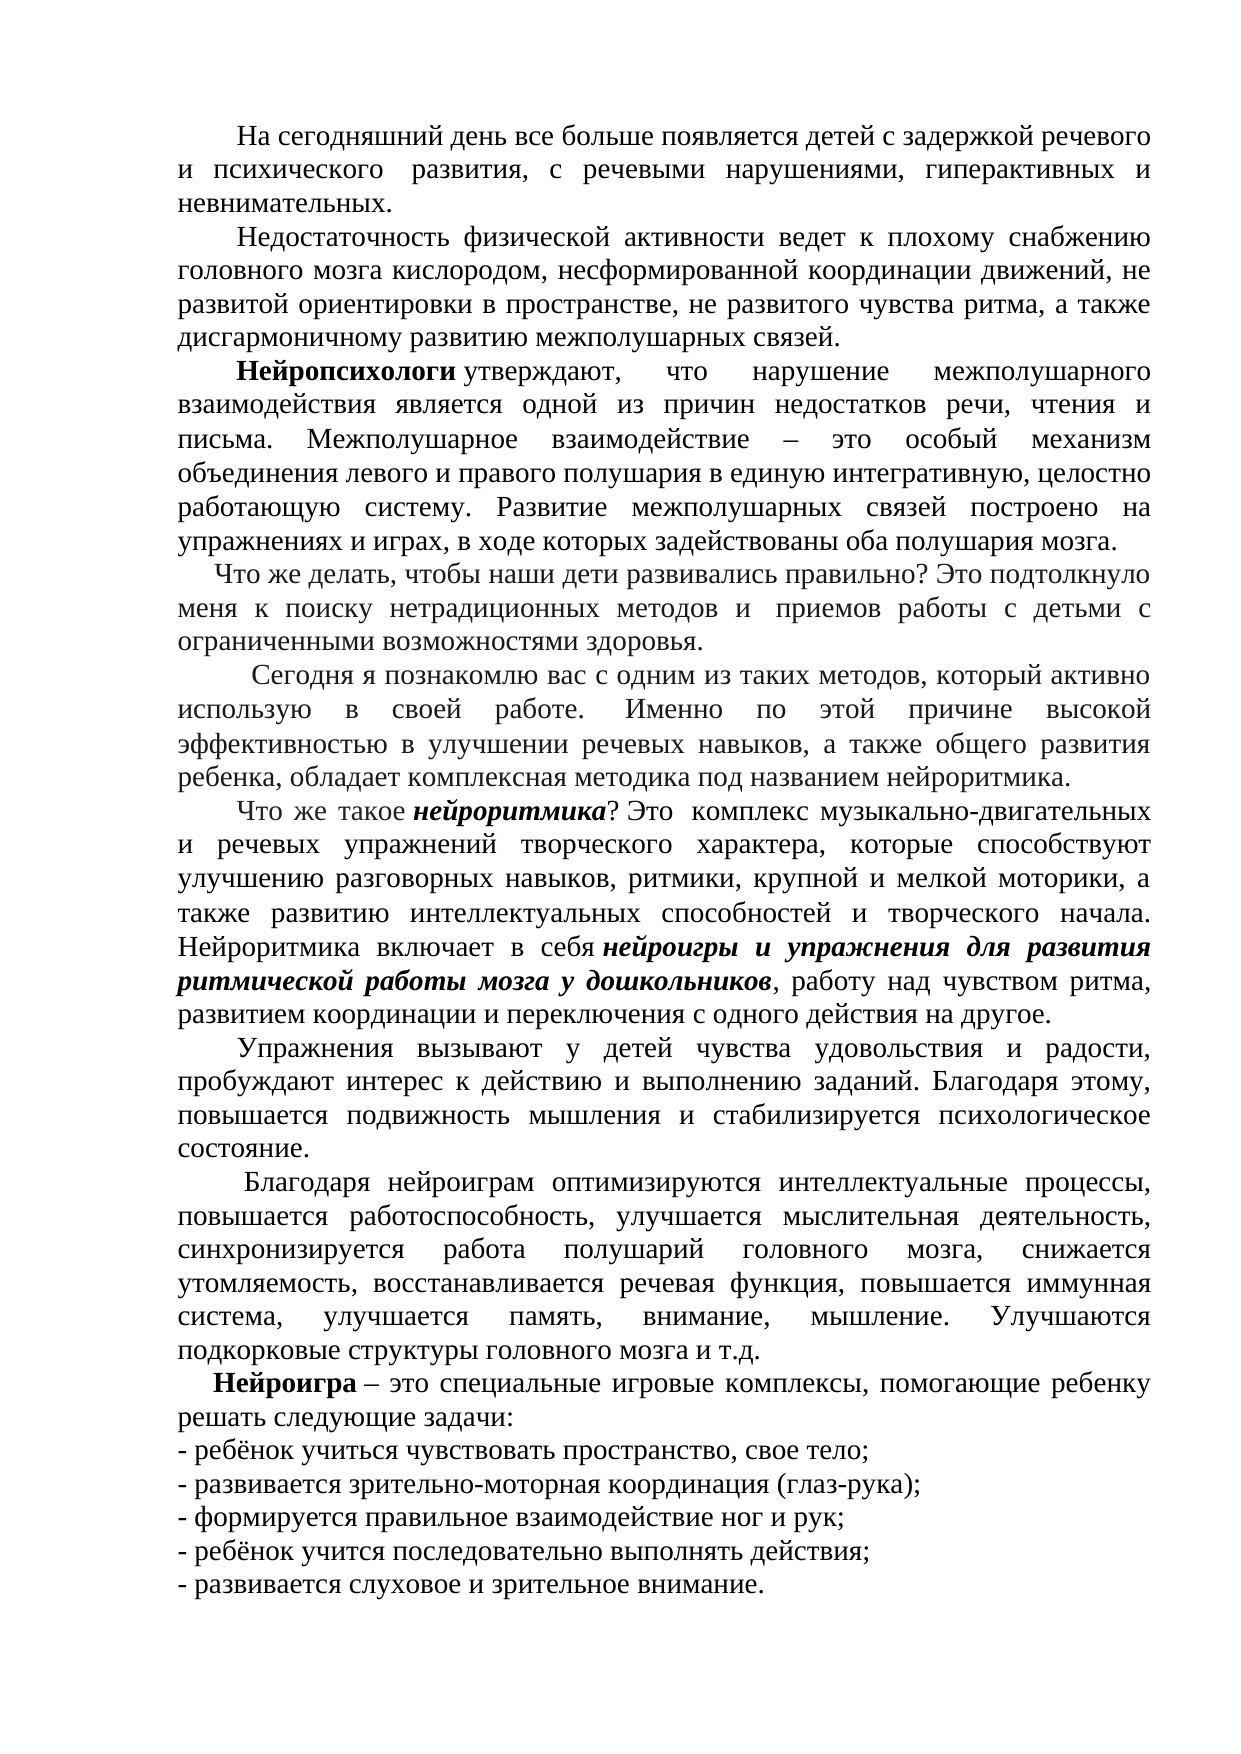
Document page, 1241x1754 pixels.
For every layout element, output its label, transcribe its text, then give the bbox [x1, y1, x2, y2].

text Что же такое нейроритмика? Это комплекс музыкально-двигательных и речевых упражнений творческого характера, которые способствуют улучшению разговорных навыков, ритмики, крупной и мелкой моторики, а также развитию интеллектуальных способностей и творческого начала. Нейроритмика включает в себя нейроигры и упражнения для развития ритмической работы мозга у дошкольников, работу над чувством ритма, развитием координации и переключения с одного действия на другое. [177, 793, 1152, 1030]
text На сегодняшний день все больше появляется детей с задержкой речевого и психического развития, с речевыми нарушениями, гиперактивных и невнимательных. [177, 118, 1152, 219]
text Что же делать, чтобы наши дети развивались правильно? Это подтолкнуло меня к поиску нетрадиционных методов и приемов работы с детьми с ограниченными возможностями здоровья. [177, 556, 1152, 657]
text Нейроигра – это специальные игровые комплексы, помогающие ребенку решать следующие задачи: [177, 1365, 1152, 1432]
text Благодаря нейроиграм оптимизируются интеллектуальные процессы, повышается работоспособность, улучшается мыслительная деятельность, синхронизируется работа полушарий головного мозга, снижается утомляемость, восстанавливается речевая функция, повышается иммунная система, улучшается память, внимание, мышление. Улучшаются подкорковые структуры головного мозга и т.д. [177, 1164, 1152, 1365]
text - развивается зрительно-моторная координация (глаз-рука); [177, 1466, 1152, 1499]
text - развивается слуховое и зрительное внимание. [177, 1567, 1152, 1600]
text Нейропсихологи утверждают, что нарушение межполушарного взаимодействия является одной из причин недостатков речи, чтения и письма. Межполушарное взаимодействие – это особый механизм объединения левого и правого полушария в единую интегративную, целостно работающую систему. Развитие межполушарных связей построено на упражнениях и играх, в ходе которых задействованы оба полушария мозга. [177, 353, 1152, 556]
text Недостаточность физической активности ведет к плохому снабжению головного мозга кислородом, несформированной координации движений, не развитой ориентировки в пространстве, не развитого чувства ритма, а также дисгармоничному развитию межполушарных связей. [177, 219, 1152, 353]
text - ребёнок учится последовательно выполнять действия; [177, 1533, 1152, 1567]
text - формируется правильное взаимодействие ног и рук; [177, 1499, 1152, 1533]
text Сегодня я познакомлю вас с одним из таких методов, который активно использую в своей работе. Именно по этой причине высокой эффективностью в улучшении речевых навыков, а также общего развития ребенка, обладает комплексная методика под названием нейроритмика. [177, 657, 1152, 793]
text Упражнения вызывают у детей чувства удовольствия и радости, пробуждают интерес к действию и выполнению заданий. Благодаря этому, повышается подвижность мышления и стабилизируется психологическое состояние. [177, 1030, 1152, 1164]
text - ребёнок учиться чувствовать пространство, свое тело; [177, 1432, 1152, 1466]
